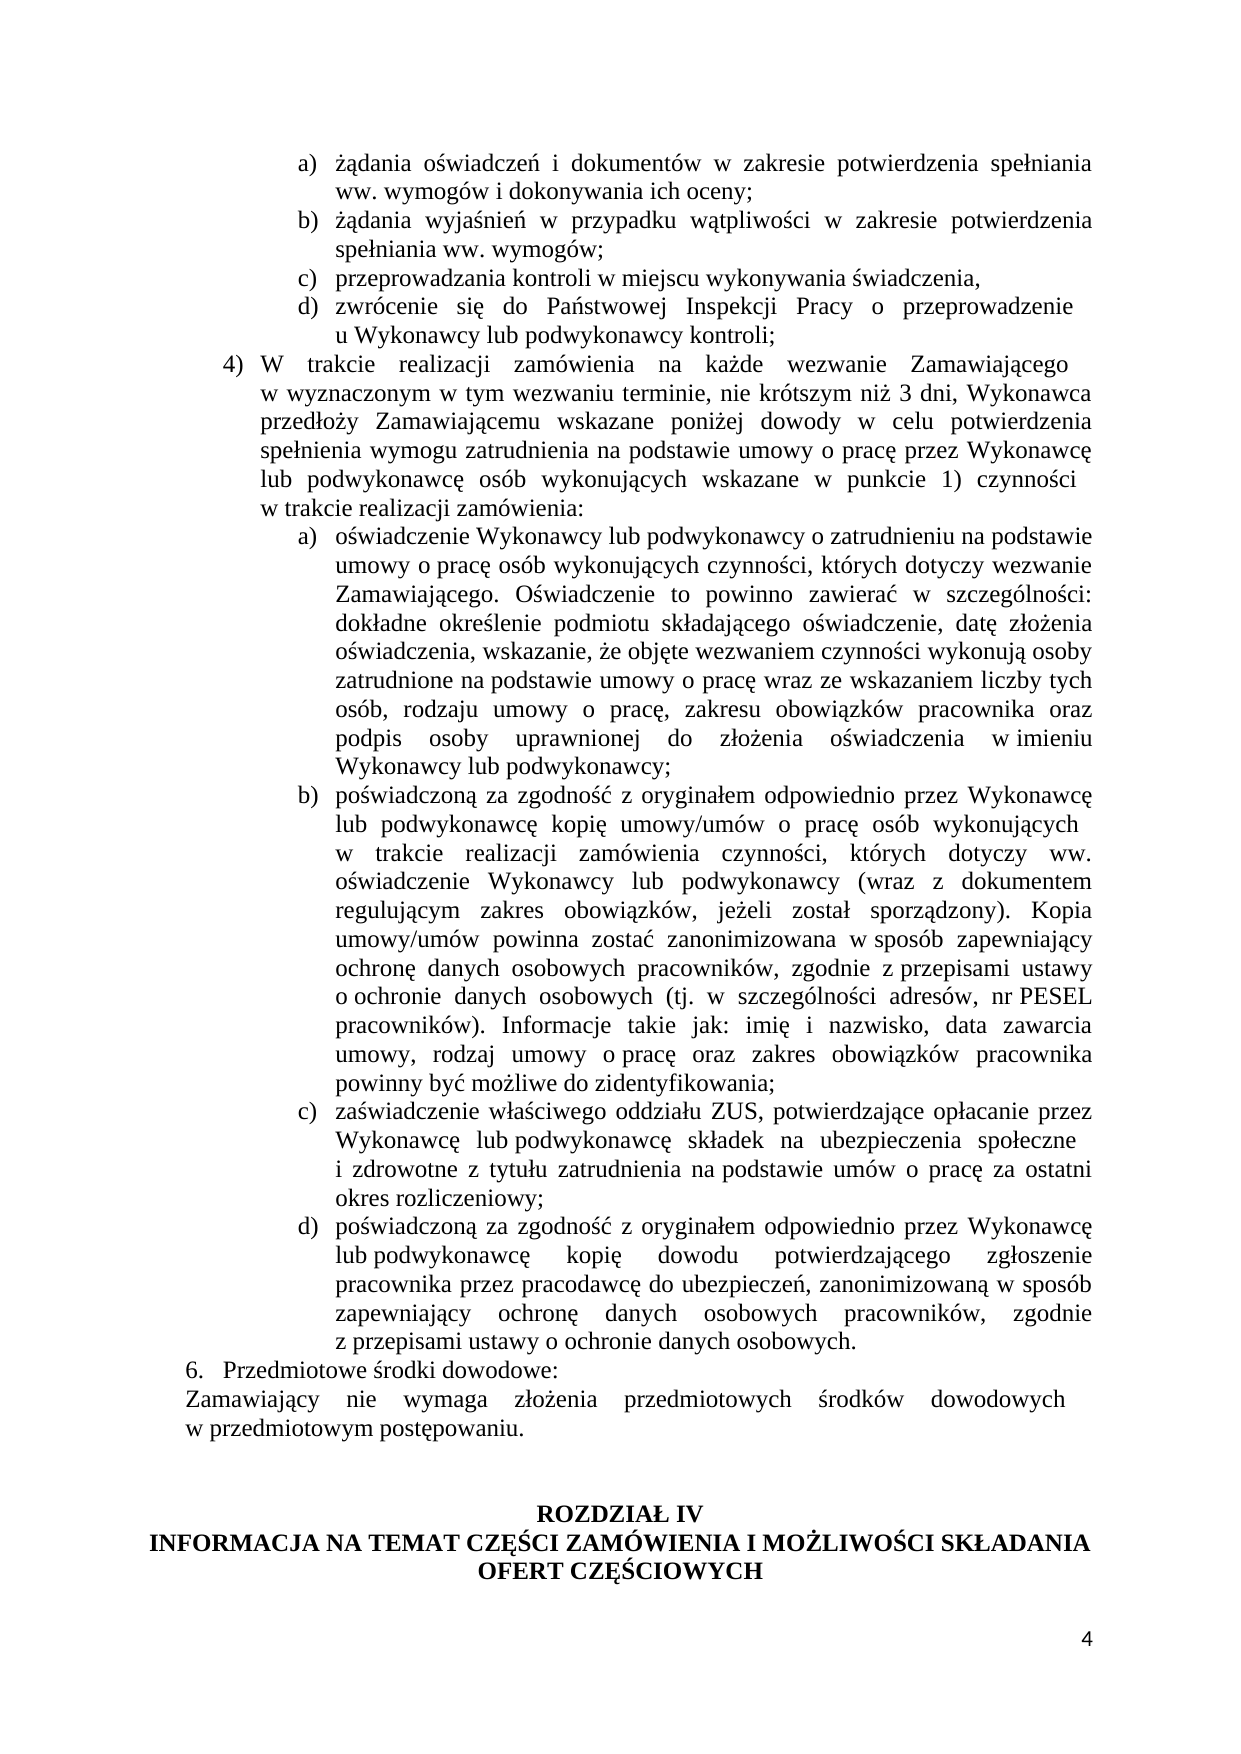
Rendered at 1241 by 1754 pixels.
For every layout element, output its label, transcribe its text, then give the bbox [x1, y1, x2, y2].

list poświadczoną za zgodność z oryginałem odpowiednio przez Wykonawcę lub podwykonawcę kopię umowy/umów o pracę osób wykonujących w trakcie realizacji zamówienia czynności, których dotyczy ww. oświadczenie Wykonawcy lub podwykonawcy (wraz z dokumentem regulującym zakres obowiązków, jeżeli został sporządzony). Kopia umowy/umów powinna zostać zanonimizowana w sposób zapewniający ochronę danych osobowych pracowników, zgodnie z przepisami ustawy o ochronie danych osobowych (tj. w szczególności adresów, nr PESEL pracowników). Informacje takie jak: imię i nazwisko, data zawarcia umowy, rodzaj umowy o pracę oraz zakres obowiązków pracownika powinny być możliwe do zidentyfikowania; [298, 780, 1093, 1096]
list oświadczenie Wykonawcy lub podwykonawcy o zatrudnieniu na podstawie umowy o pracę osób wykonujących czynności, których dotyczy wezwanie Zamawiającego. Oświadczenie to powinno zawierać w szczególności: dokładne określenie podmiotu składającego oświadczenie, datę złożenia oświadczenia, wskazanie, że objęte wezwaniem czynności wykonują osoby zatrudnione na podstawie umowy o pracę wraz ze wskazaniem liczby tych osób, rodzaju umowy o pracę, zakresu obowiązków pracownika oraz podpis osoby uprawnionej do złożenia oświadczenia w imieniu Wykonawcy lub podwykonawcy; [298, 521, 1093, 780]
list poświadczoną za zgodność z oryginałem odpowiednio przez Wykonawcę lub podwykonawcę kopię dowodu potwierdzającego zgłoszenie pracownika przez pracodawcę do ubezpieczeń, zanonimizowaną w sposób zapewniający ochronę danych osobowych pracowników, zgodnie z przepisami ustawy o ochronie danych osobowych. [298, 1211, 1093, 1355]
list W trakcie realizacji zamówienia na każde wezwanie Zamawiającego w wyznaczonym w tym wezwaniu terminie, nie krótszym niż 3 dni, Wykonawca przedłoży Zamawiającemu wskazane poniżej dowody w celu potwierdzenia spełnienia wymogu zatrudnienia na podstawie umowy o pracę przez Wykonawcę lub podwykonawcę osób wykonujących wskazane w punkcie 1) czynności w trakcie realizacji zamówienia: [223, 349, 1093, 521]
text Zamawiający nie wymaga złożenia przedmiotowych środków dowodowych w przedmiotowym postępowaniu. [185, 1384, 1093, 1441]
list żądania oświadczeń i dokumentów w zakresie potwierdzenia spełniania ww. wymogów i dokonywania ich oceny; [298, 148, 1093, 205]
list zaświadczenie właściwego oddziału ZUS, potwierdzające opłacanie przez Wykonawcę lub podwykonawcę składek na ubezpieczenia społeczne i zdrowotne z tytułu zatrudnienia na podstawie umów o pracę za ostatni okres rozliczeniowy; [298, 1096, 1093, 1211]
list żądania wyjaśnień w przypadku wątpliwości w zakresie potwierdzenia spełniania ww. wymogów; [298, 205, 1093, 263]
list Przedmiotowe środki dowodowe: [185, 1355, 1093, 1384]
list zwrócenie się do Państwowej Inspekcji Pracy o przeprowadzenie u Wykonawcy lub podwykonawcy kontroli; [298, 291, 1093, 349]
list przeprowadzania kontroli w miejscu wykonywania świadczenia, [298, 263, 1093, 291]
text ROZDZIAŁ IV [148, 1499, 1093, 1528]
text INFORMACJA NA TEMAT CZĘŚCI ZAMÓWIENIA I MOŻLIWOŚCI SKŁADANIA OFERT CZĘŚCIOWYCH [148, 1528, 1093, 1585]
